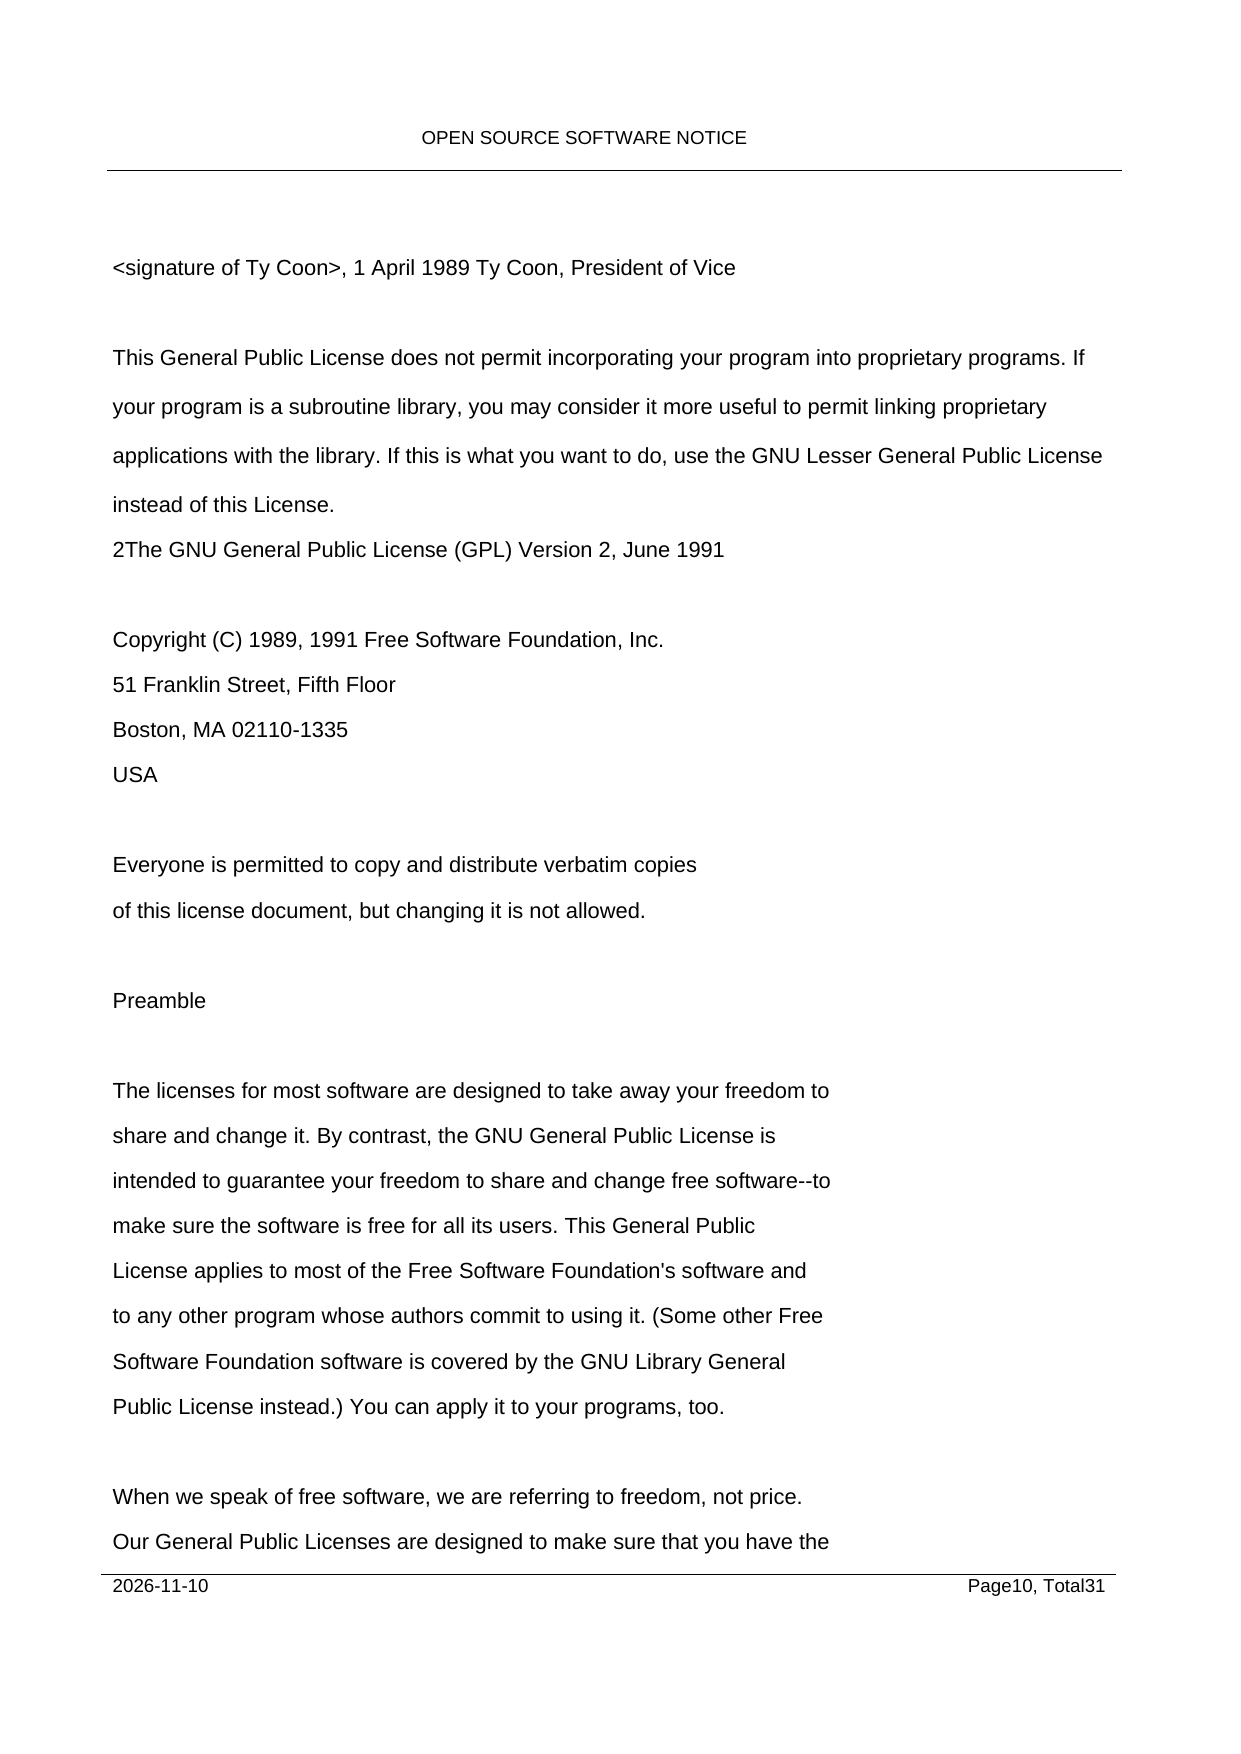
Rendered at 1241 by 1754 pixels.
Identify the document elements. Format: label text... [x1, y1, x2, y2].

text Everyone is permitted to copy and distribute verbatim copies [112, 849, 1128, 881]
text <signature of Ty Coon>, 1 April 1989 Ty Coon, President of Vice [112, 251, 1128, 284]
text of this license document, but changing it is not allowed. [112, 894, 1128, 926]
text Software Foundation software is covered by the GNU Library General [112, 1345, 1128, 1377]
text Our General Public Licenses are designed to make sure that you have the [112, 1525, 1128, 1558]
text License applies to most of the Free Software Foundation's software and [112, 1255, 1128, 1287]
text This General Public License does not permit incorporating your program into proprietary programs. If your program is a subroutine library, you may consider it more useful to permit linking proprietary applications with the library. If this is what you want to do, use the GNU Lesser General Public License instead of this License. [112, 342, 1128, 520]
text Public License instead.) You can apply it to your programs, too. [112, 1390, 1128, 1422]
text When we speak of free software, we are referring to freedom, not price. [112, 1480, 1128, 1513]
text 2The GNU General Public License (GPL) Version 2, June 1991 [112, 533, 1128, 566]
text intended to guarantee your freedom to share and change free software--to [112, 1164, 1128, 1197]
text to any other program whose authors commit to using it. (Some other Free [112, 1300, 1128, 1332]
text make sure the software is free for all its users. This General Public [112, 1209, 1128, 1242]
text Boston, MA 02110-1335 [112, 713, 1128, 746]
text 51 Franklin Street, Fifth Floor [112, 668, 1128, 701]
text Preamble [112, 984, 1128, 1017]
text The licenses for most software are designed to take away your freedom to [112, 1074, 1128, 1107]
text share and change it. By contrast, the GNU General Public License is [112, 1119, 1128, 1152]
text USA [112, 758, 1128, 791]
text Copyright (C) 1989, 1991 Free Software Foundation, Inc. [112, 623, 1128, 656]
